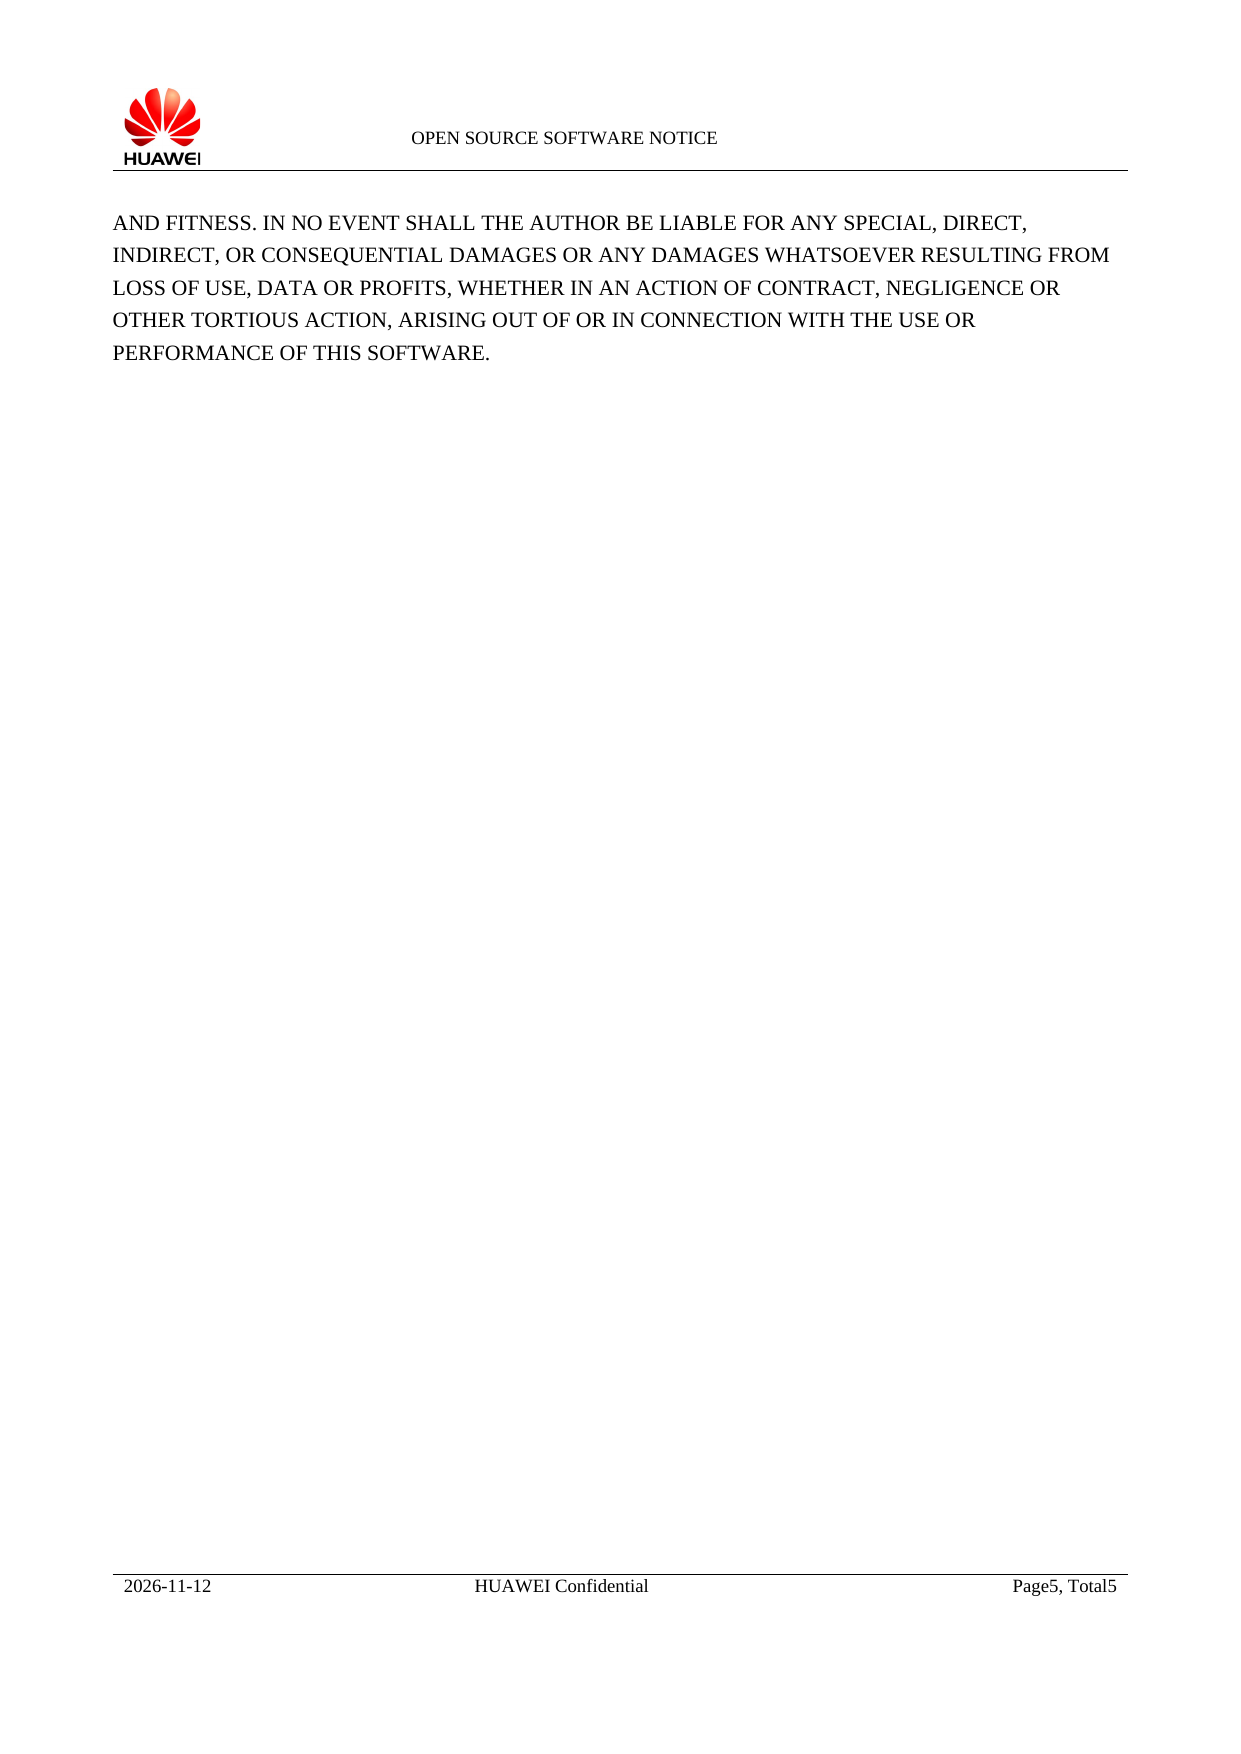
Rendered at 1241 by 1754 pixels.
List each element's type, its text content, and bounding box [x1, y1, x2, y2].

picture [124, 88, 201, 165]
